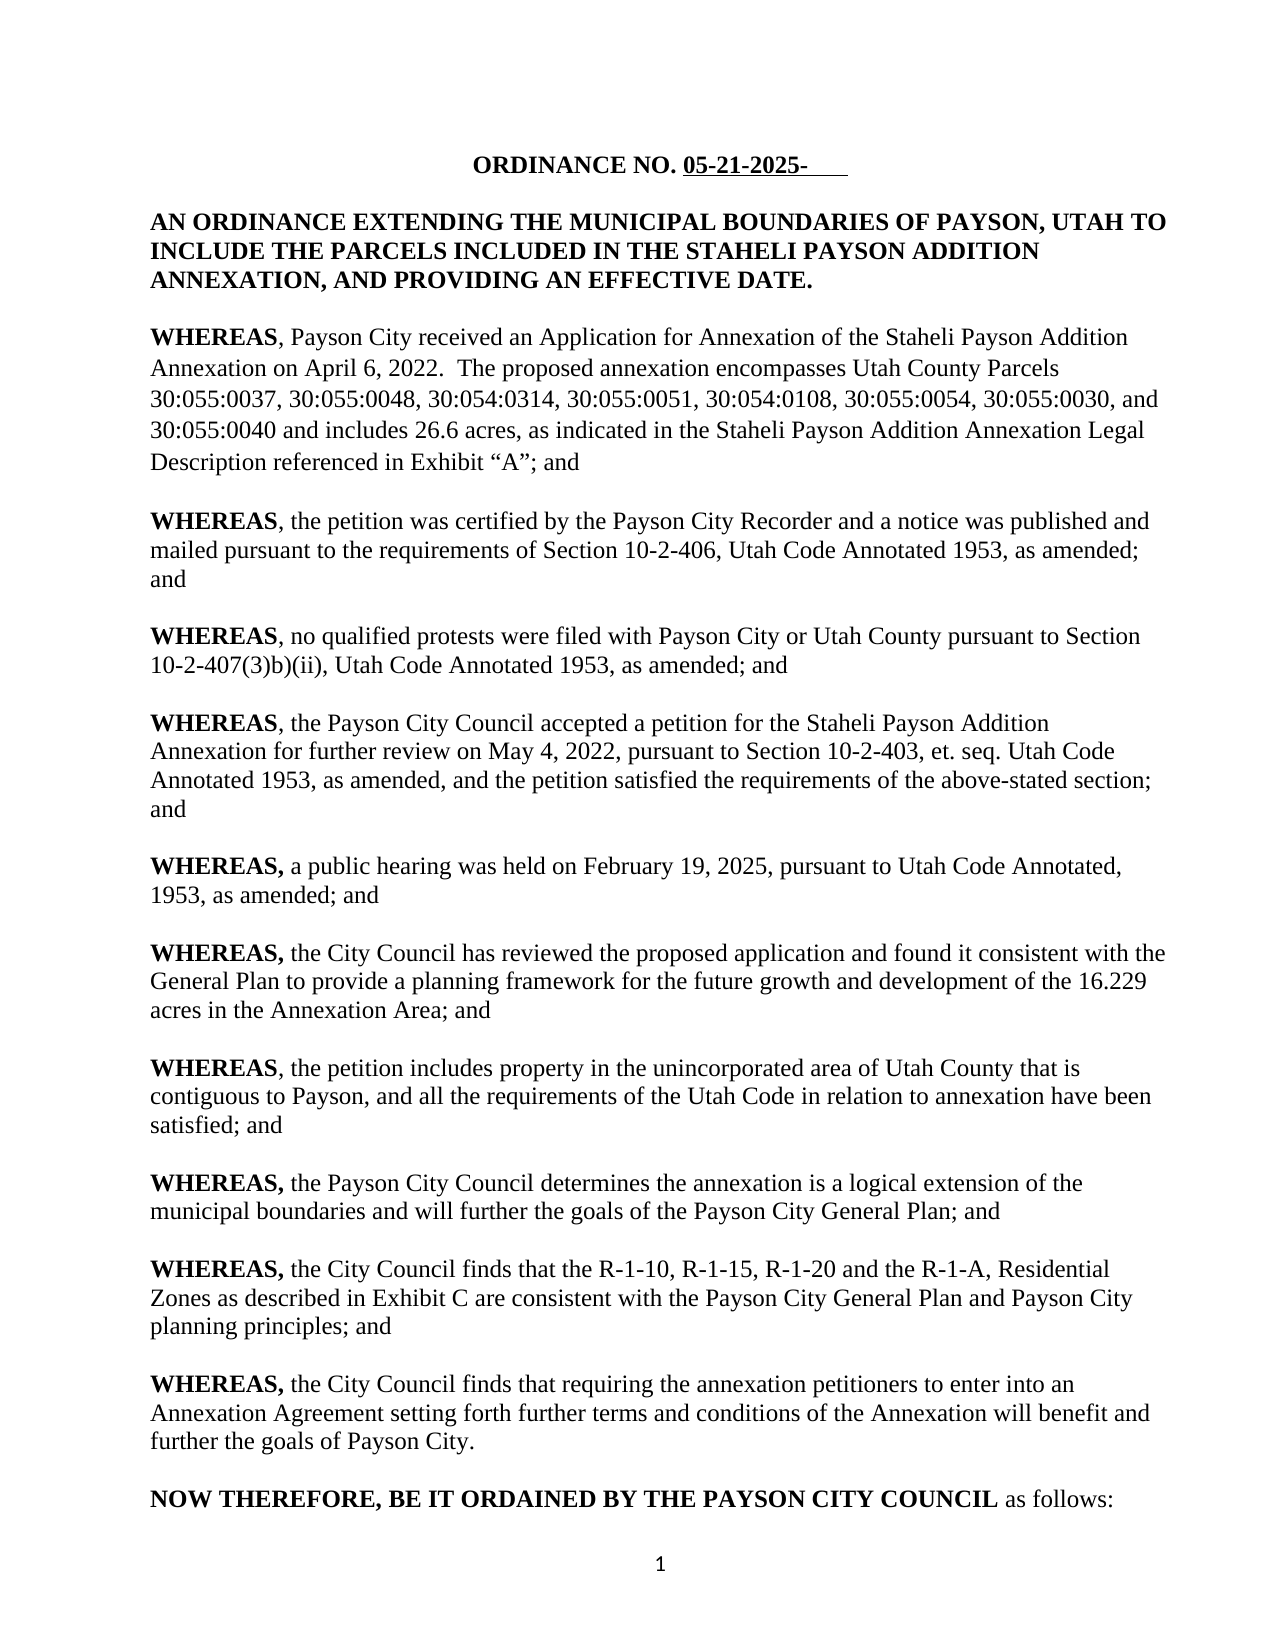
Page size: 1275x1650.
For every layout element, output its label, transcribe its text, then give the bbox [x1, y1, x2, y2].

text AN ORDINANCE EXTENDING THE MUNICIPAL BOUNDARIES OF PAYSON, UTAHHHhh TO INCLUDE THE PARCELS INCLUDED IN THE STAHELI PAYSON ADDITION ANNEXATION, AND PROVIDING AN EFFECTIVE DATE. [150, 207, 1170, 294]
text WHEREAS, the City Council finds that the R-1-10, R-1-15, R-1-20 and the R-1-A, Residential Zones as described in Exhibit C are consistent with the Payson City General Plan and Payson City planning principles; and [150, 1254, 1170, 1340]
text WHEREAS, the City Council has reviewed the proposed application and found it consistent with the General Plan to provide a planning framework for the future growth and development of the 16.229 acres in the Annexation Area; and [150, 938, 1170, 1024]
text WHEREAS, the Payson City Council determines the annexation is a logical extension of the municipal boundaries and will further the goals of the Payson City General Plan; and [150, 1168, 1170, 1225]
text WHEREAS, the petition was certified by the Payson City Recorder and a notice was published and mailed pursuant to the requirements of Section 10-2-406, Utah Code Annotated 1953, as amended; and [150, 506, 1170, 593]
text WHEREAS, the Payson City Council accepted a petition for the Staheli Payson Addition Annexation for further review on May 4, 2022, pursuant to Section 10-2-403, et. seq. Utah Code Annotated 1953, as amended, and the petition satisfied the requirements of the above-stated section; and [150, 708, 1170, 823]
text ORDINANCE NO. 05-21-2025- [150, 150, 1170, 179]
text WHEREAS, a public hearing was held on February 19, 2025, pursuant to Utah Code Annotated, 1953, as amended; and [150, 851, 1170, 909]
text WHEREAS, the petition includes property in the unincorporated area of Utah County that is contiguous to Payson, and all the requirements of the Utah Code in relation to annexation have been satisfied; and [150, 1053, 1170, 1139]
text WHEREAS, the City Council finds that requiring the annexation petitioners to enter into an Annexation Agreement setting forth further terms and conditions of the Annexation will benefit and further the goals of Payson City. [150, 1369, 1170, 1455]
text WHEREAS, Payson City received an Application for Annexation of the Staheli Payson Addition Annexation on April 6, 2022. The proposed annexation encompasses Utah County Parcels 30:055:0037, 30:055:0048, 30:054:0314, 30:055:0051, 30:054:0108, 30:055:0054, 30:055:0030, and 30:055:0040 and includes 26.6 acres, as indicated in the Staheli Payson Addition Annexation Legal Description referenced in Exhibit “A”; and [150, 322, 1170, 475]
text WHEREAS, no qualified protests were filed with Payson City or Utah County pursuant to Section 10-2-407(3)b)(ii), Utah Code Annotated 1953, as amended; and [150, 621, 1170, 679]
text NOW THEREFORE, BE IT ORDAINED BY THE PAYSON CITY COUNCIL as follows: [150, 1484, 1170, 1513]
